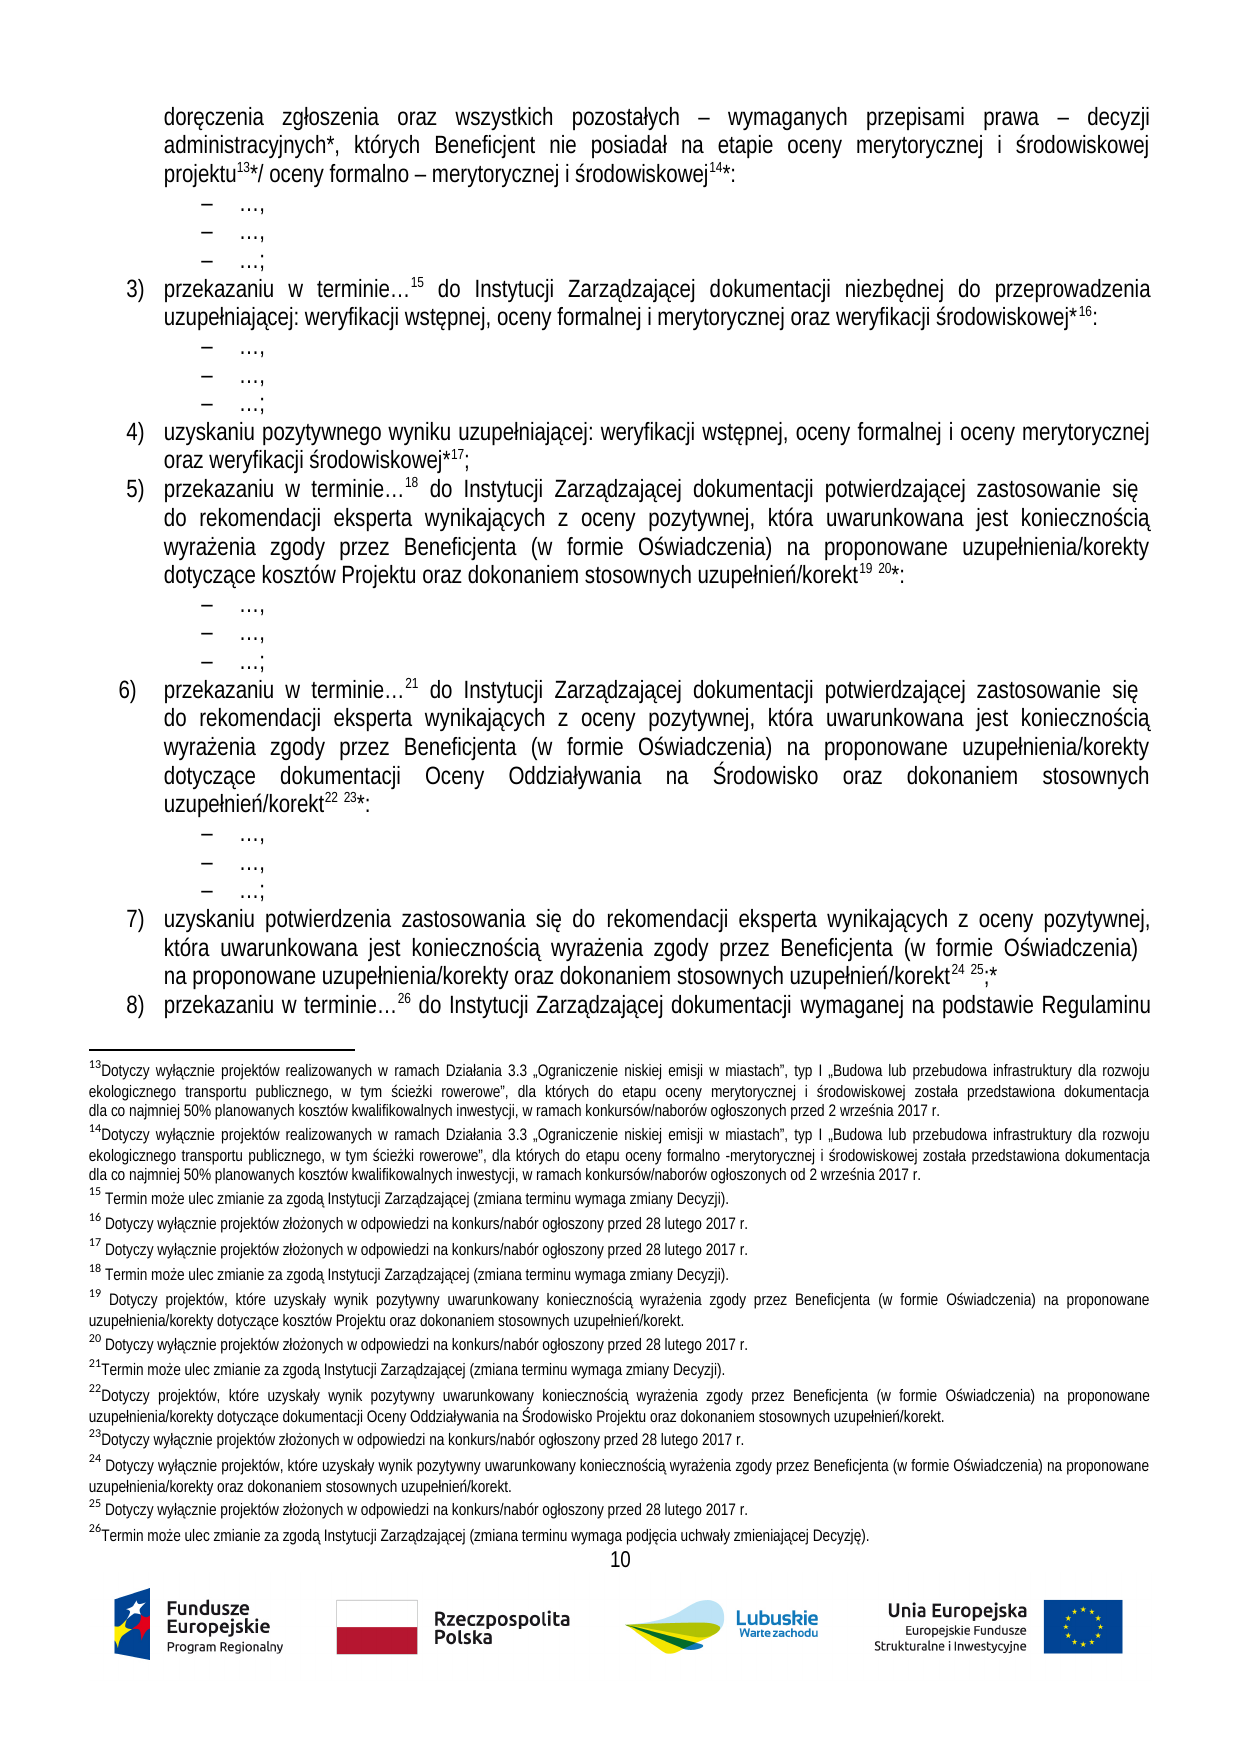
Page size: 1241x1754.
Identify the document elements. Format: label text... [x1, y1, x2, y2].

list przekazaniu w terminie… do Instytucji Zarządzającej dokumentacji wymaganej na podstawie Regulaminu konkursu*/naboru w trybie pozakonkursowym*/Wezwania do złożenia wniosku w trybie pozakonkursowym* i jej pozytywnym zaopiniowaniu w zakresie zgodności z Wnioskiem o dofinansowanie, stanowiącym załącznik nr 1* do Decyzji;* [126, 990, 1152, 1018]
list przekazaniu w terminie… do Instytucji Zarządzającej dokumentacji potwierdzającej zastosowanie się do rekomendacji eksperta wynikających z oceny pozytywnej, która uwarunkowana jest koniecznością wyrażenia zgody przez Beneficjenta (w formie Oświadczenia) na proponowane uzupełnienia/korekty dotyczące dokumentacji Oceny Oddziaływania na Środowisko oraz dokonaniem stosownych uzupełnień/korekt *: [118, 675, 1152, 818]
list …, [201, 589, 1152, 617]
list …, [201, 617, 1152, 646]
list …, [201, 359, 1152, 388]
list …, [201, 216, 1152, 245]
list …; [201, 646, 1152, 675]
list …, [201, 331, 1152, 359]
picture [88, 1572, 1152, 1681]
list uzyskaniu pozytywnego wyniku uzupełniającej: weryfikacji wstępnej, oceny formalnej i oceny merytorycznej oraz weryfikacji środowiskowej*; [126, 417, 1152, 474]
list przekazaniu w terminie… do Instytucji Zarządzającej dokumentacji potwierdzającej zastosowanie się do rekomendacji eksperta wynikających z oceny pozytywnej, która uwarunkowana jest koniecznością wyrażenia zgody przez Beneficjenta (w formie Oświadczenia) na proponowane uzupełnienia/korekty dotyczące kosztów Projektu oraz dokonaniem stosownych uzupełnień/korekt *: [126, 474, 1152, 589]
list …; [201, 388, 1152, 417]
list …, [201, 818, 1152, 847]
list …, [201, 847, 1152, 875]
list przekazaniu w terminie… do Instytucji Zarządzającej dokumentacji niezbędnej do przeprowadzenia uzupełniającej: weryfikacji wstępnej, oceny formalnej i merytorycznej oraz weryfikacji środowiskowej*: [126, 274, 1152, 331]
list …; [201, 245, 1152, 274]
list uzyskaniu potwierdzenia zastosowania się do rekomendacji eksperta wynikających z oceny pozytywnej, która uwarunkowana jest koniecznością wyrażenia zgody przez Beneficjenta (w formie Oświadczenia) na proponowane uzupełnienia/korekty oraz dokonaniem stosownych uzupełnień/korekt ;* [126, 904, 1152, 990]
list …; [201, 875, 1152, 904]
list …, [201, 188, 1152, 216]
